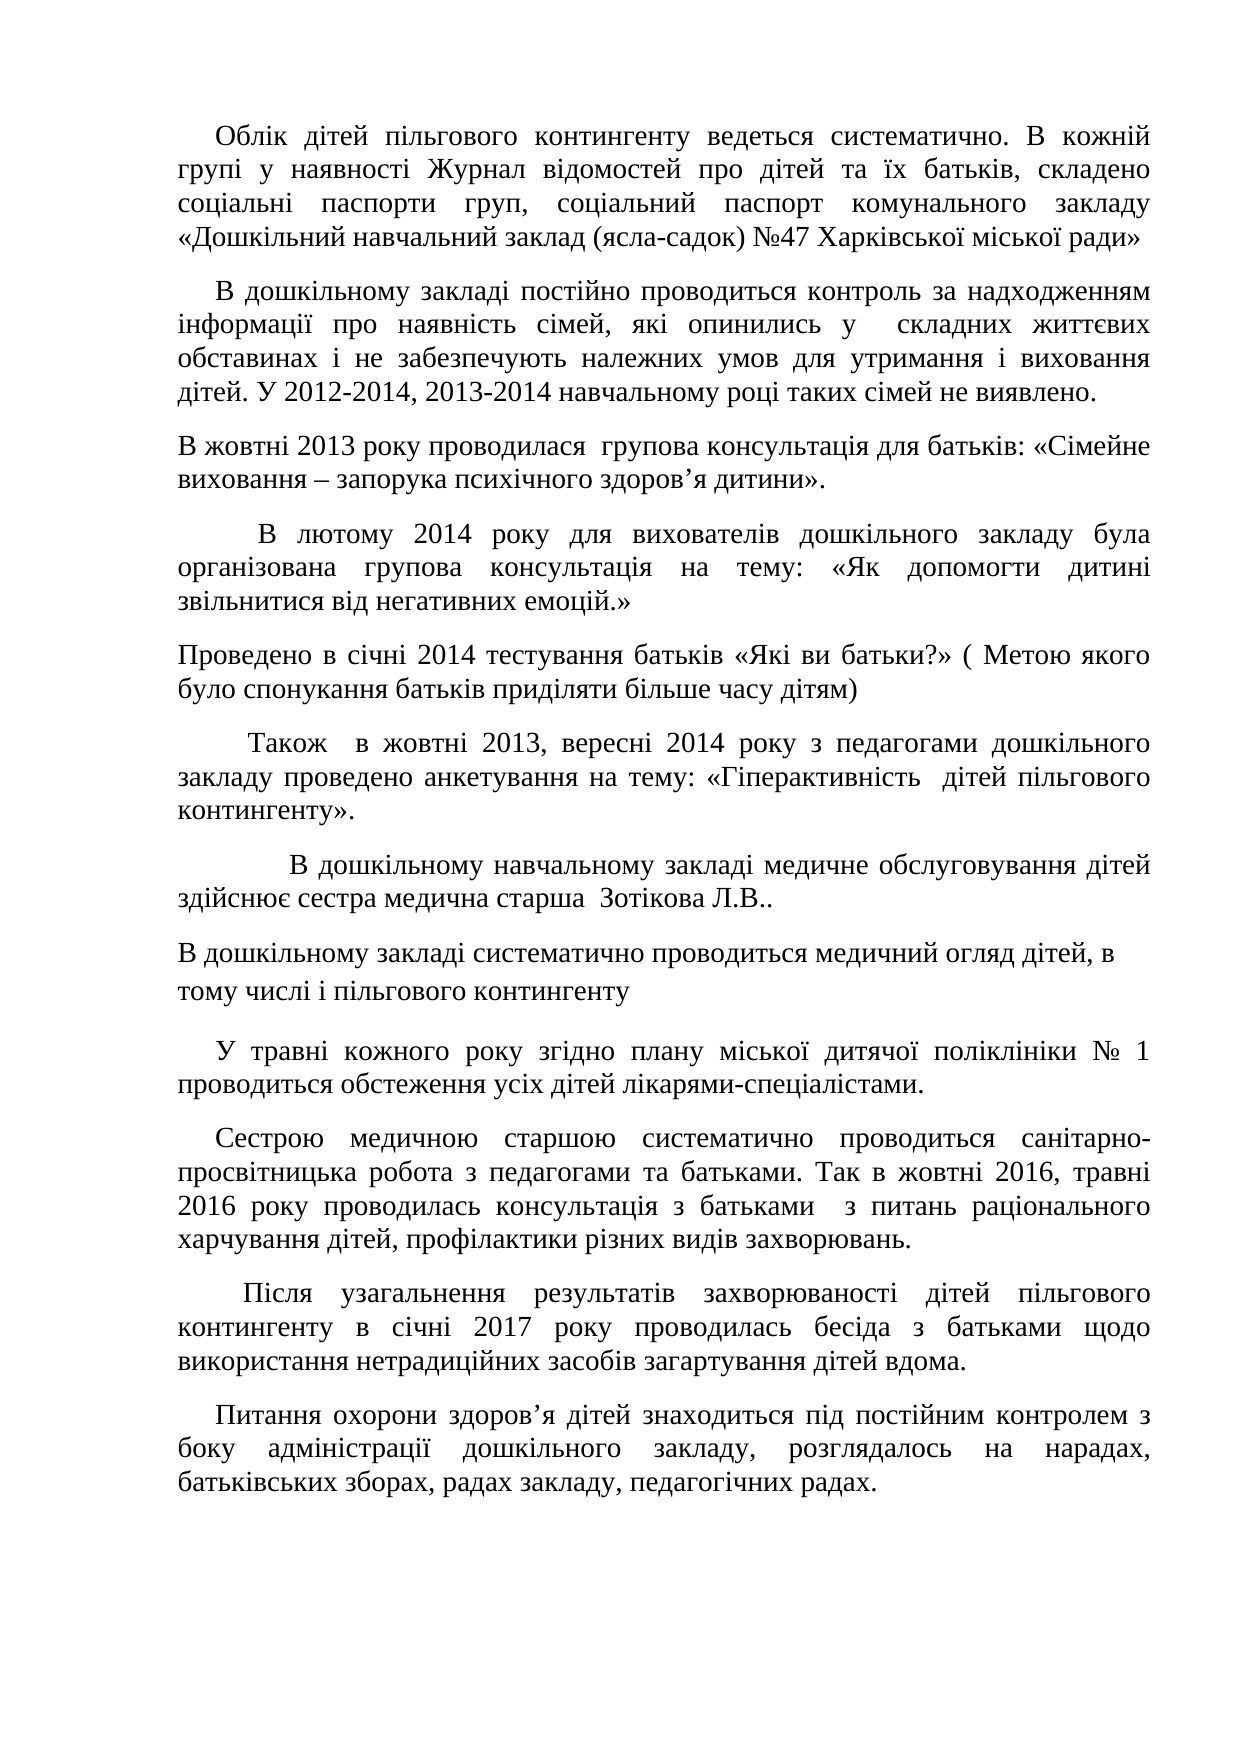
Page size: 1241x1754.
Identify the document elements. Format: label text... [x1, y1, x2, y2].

text У травні кожного року згідно плану міської дитячої поліклініки № 1 проводиться обстеження усіх дітей лікарями-спеціалістами. [177, 1033, 1152, 1100]
text Питання охорони здоров’я дітей знаходиться під постійним контролем з боку адміністрації дошкільного закладу, розглядалось на нарадах, батьківських зборах, радах закладу, педагогічних радах. [177, 1397, 1152, 1498]
text Після узагальнення результатів захворюваності дітей пільгового контингенту в січні 2017 року проводилась бесіда з батьками щодо використання нетрадиційних засобів загартування дітей вдома. [177, 1276, 1152, 1376]
text Облік дітей пільгового контингенту ведеться систематично. В кожній групі у наявності Журнал відомостей про дітей та їх батьків, складено соціальні паспорти груп, соціальний паспорт комунального закладу «Дошкільний навчальний заклад (ясла-садок) №47 Харківської міської ради» [177, 118, 1152, 252]
text Також в жовтні 2013, вересні 2014 року з педагогами дошкільного закладу проведено анкетування на тему: «Гіперактивність дітей пільгового контингенту». [177, 725, 1152, 826]
text Проведено в січні 2014 тестування батьків «Які ви батьки?» ( Метою якого було спонукання батьків приділяти більше часу дітям) [177, 637, 1152, 704]
text В лютому 2014 року для вихователів дошкільного закладу була організована групова консультація на тему: «Як допомогти дитині звільнитися від негативних емоцій.» [177, 516, 1152, 617]
text В дошкільному закладі систематично проводиться медичний огляд дітей, в тому числі і пільгового контингенту [177, 935, 1152, 1007]
text В жовтні 2013 року проводилася групова консультація для батьків: «Сімейне виховання – запорука психічного здоров’я дитини». [177, 428, 1152, 495]
text В дошкільному закладі постійно проводиться контроль за надходженням інформації про наявність сімей, які опинились у складних життєвих обставинах і не забезпечують належних умов для утримання і виховання дітей. У 2012-2014, 2013-2014 навчальному році таких сімей не виявлено. [177, 273, 1152, 407]
text В дошкільному навчальному закладі медичне обслуговування дітей здійснює сестра медична старша Зотікова Л.В.. [177, 847, 1152, 914]
text Сестрою медичною старшою систематично проводиться санітарно-просвітницька робота з педагогами та батьками. Так в жовтні 2016, травні 2016 року проводилась консультація з батьками з питань раціонального харчування дітей, профілактики різних видів захворювань. [177, 1121, 1152, 1255]
